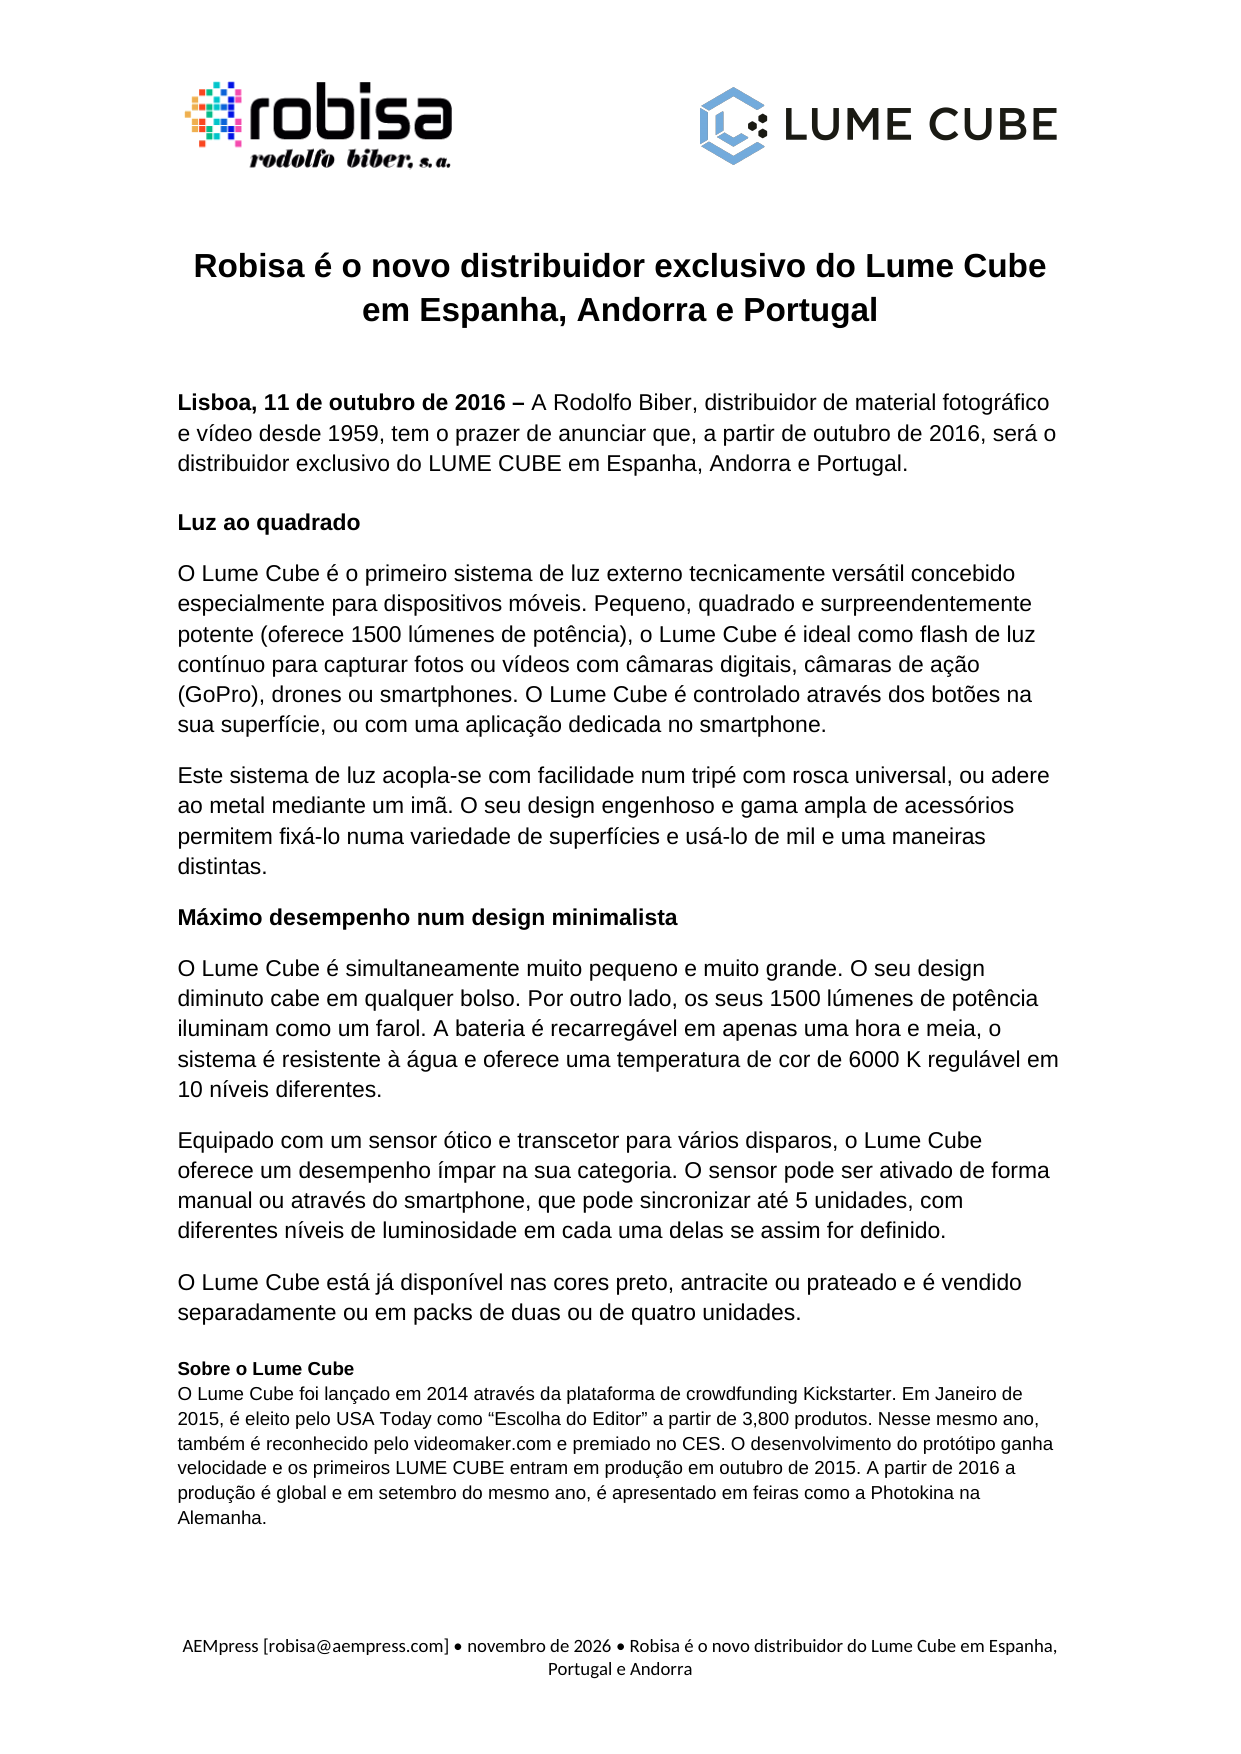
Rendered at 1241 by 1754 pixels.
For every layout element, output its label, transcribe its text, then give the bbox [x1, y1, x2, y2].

text Lisboa, 11 de outubro de 2016 – A Rodolfo Biber, distribuidor de material fotográfico e vídeo desde 1959, tem o prazer de anunciar que, a partir de outubro de 2016, será o distribuidor exclusivo do LUME CUBE em Espanha, Andorra e Portugal. [177, 364, 1063, 476]
text O Lume Cube é o primeiro sistema de luz externo tecnicamente versátil concebido especialmente para dispositivos móveis. Pequeno, quadrado e surpreendentemente potente (oferece 1500 lúmenes de potência), o Lume Cube é ideal como flash de luz contínuo para capturar fotos ou vídeos com câmaras digitais, câmaras de ação (GoPro), drones ou smartphones. O Lume Cube é controlado através dos botões na sua superfície, ou com uma aplicação dedicada no smartphone. [177, 560, 1063, 737]
text Luz ao quadrado [177, 509, 1063, 535]
text Este sistema de luz acopla-se com facilidade num tripé com rosca universal, ou adere ao metal mediante um imã. O seu design engenhoso e gama ampla de acessórios permitem fixá-lo numa variedade de superfícies e usá-lo de mil e uma maneiras distintas. [177, 762, 1063, 879]
text O Lume Cube está já disponível nas cores preto, antracite ou prateado e é vendido separadamente ou em packs de duas ou de quatro unidades. [177, 1268, 1063, 1325]
text Sobre o Lume Cube O Lume Cube foi lançado em 2014 através da plataforma de crowdfunding Kickstarter. Em Janeiro de 2015, é eleito pelo USA Today como “Escolha do Editor” a partir de 3,800 produtos. Nesse mesmo ano, também é reconhecido pelo videomaker.com e premiado no CES. O desenvolvimento do protótipo ganha velocidade e os primeiros LUME CUBE entram em produção em outubro de 2015. A partir de 2016 a produção é global e em setembro do mesmo ano, é apresentado em feiras como a Photokina na Alemanha. [177, 1358, 1063, 1528]
text O Lume Cube é simultaneamente muito pequeno e muito grande. O seu design diminuto cabe em qualquer bolso. Por outro lado, os seus 1500 lúmenes de potência iluminam como um farol. A bateria é recarregável em apenas uma hora e meia, o sistema é resistente à água e oferece uma temperatura de cor de 6000 K regulável em 10 níveis diferentes. [177, 955, 1063, 1102]
text Máximo desempenho num design minimalista [177, 904, 1063, 930]
text Equipado com um sensor ótico e transcetor para vários disparos, o Lume Cube oferece um desempenho ímpar na sua categoria. O sensor pode ser ativado de forma manual ou através do smartphone, que pode sincronizar até 5 unidades, com diferentes níveis de luminosidade em cada uma delas se assim for definido. [177, 1127, 1063, 1244]
picture [700, 87, 1057, 165]
text Robisa é o novo distribuidor exclusivo do Lume Cube em Espanha, Andorra e Portugal [177, 202, 1063, 329]
picture [177, 73, 463, 175]
